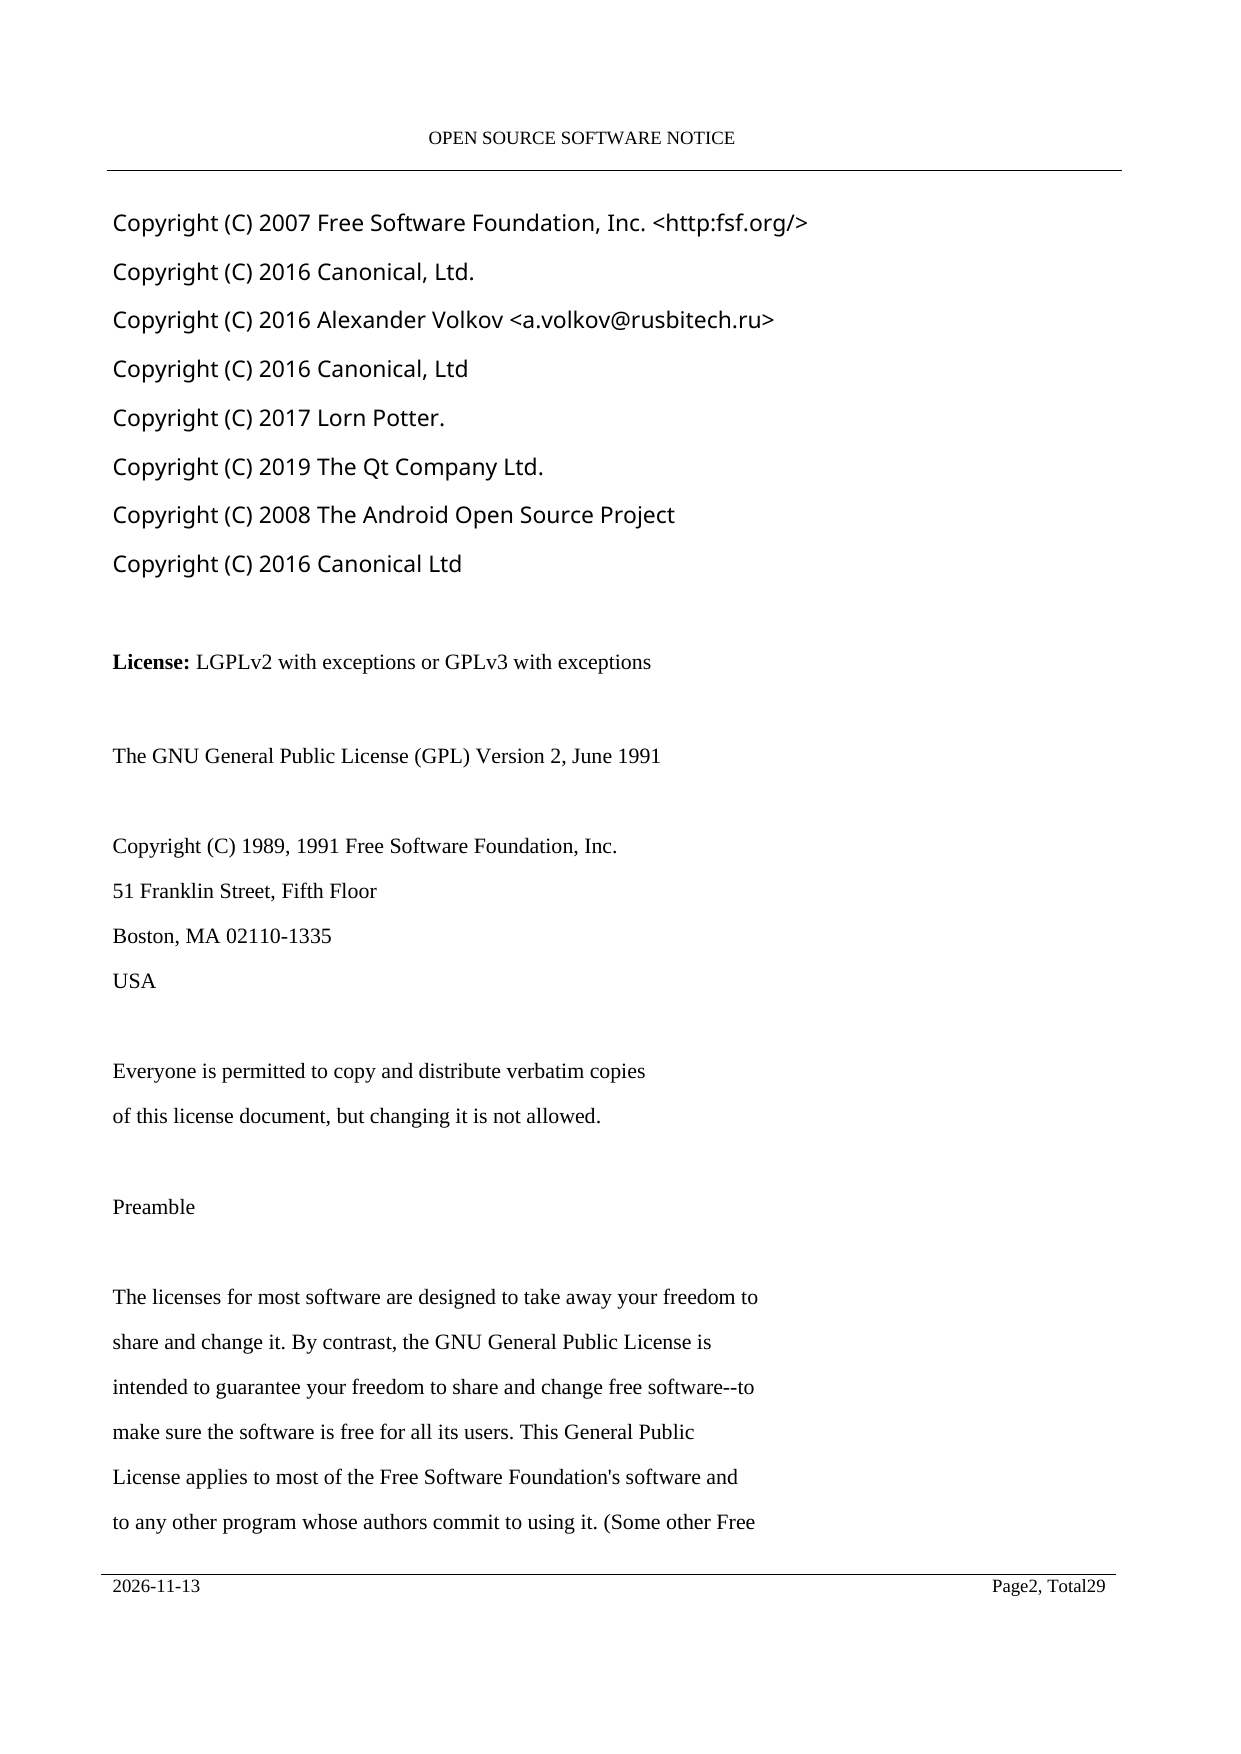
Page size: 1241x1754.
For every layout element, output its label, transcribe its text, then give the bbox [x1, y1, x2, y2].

text USA [112, 964, 1128, 997]
text License: LGPLv2 with exceptions or GPLv3 with exceptions [112, 645, 1128, 678]
text License applies to most of the Free Software Foundation's software and [112, 1461, 1128, 1493]
text intended to guarantee your freedom to share and change free software--to [112, 1370, 1128, 1403]
text 51 Franklin Street, Fifth Floor [112, 874, 1128, 907]
text Boston, MA 02110-1335 [112, 919, 1128, 952]
text to any other program whose authors commit to using it. (Some other Free [112, 1506, 1128, 1538]
text Everyone is permitted to copy and distribute verbatim copies [112, 1055, 1128, 1087]
text make sure the software is free for all its users. This General Public [112, 1416, 1128, 1448]
text of this license document, but changing it is not allowed. [112, 1100, 1128, 1132]
text share and change it. By contrast, the GNU General Public License is [112, 1325, 1128, 1358]
text The GNU General Public License (GPL) Version 2, June 1991 [112, 690, 1128, 771]
text Preamble [112, 1190, 1128, 1222]
text Copyright (C) 1989, 1991 Free Software Foundation, Inc. [112, 829, 1128, 862]
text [112, 206, 1128, 629]
text The licenses for most software are designed to take away your freedom to [112, 1280, 1128, 1313]
